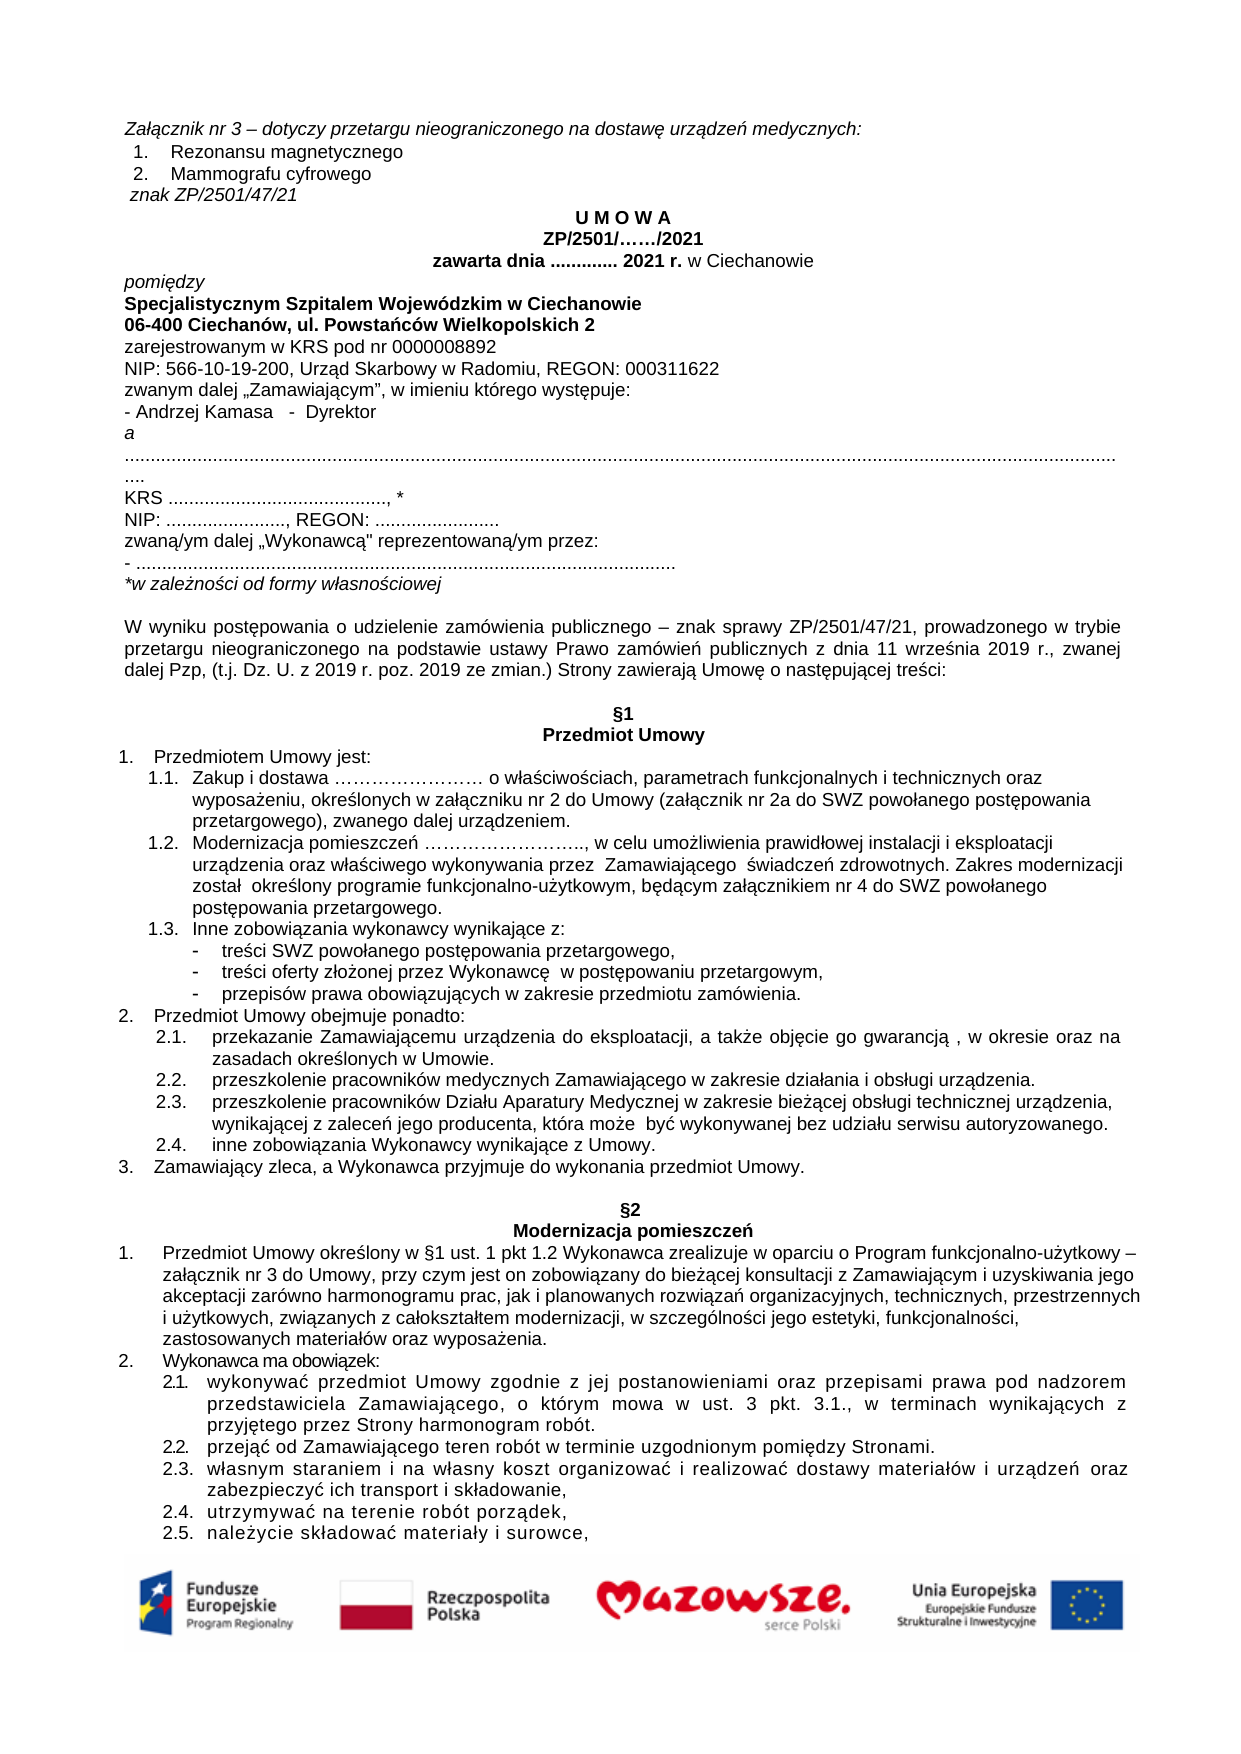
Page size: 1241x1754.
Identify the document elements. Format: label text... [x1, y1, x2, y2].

list Przedmiot Umowy obejmuje ponadto: [118, 1004, 1122, 1026]
list treści oferty złożonej przez Wykonawcę w postępowaniu przetargowym, [192, 961, 1123, 983]
text Specjalistycznym Szpitalem Wojewódzkim w Ciechanowie [124, 293, 1122, 314]
picture [124, 1554, 1140, 1652]
list Wykonawca ma obowiązek: [118, 1349, 1122, 1371]
text pomiędzy [124, 271, 1122, 293]
text 06-400 Ciechanów, ul. Powstańców Wielkopolskich 2 [124, 314, 1122, 336]
text U M O W A [124, 206, 1122, 228]
list Mammografu cyfrowego [133, 162, 1128, 184]
list przejąć od Zamawiającego teren robót w terminie uzgodnionym pomiędzy Stronami. [162, 1436, 1128, 1457]
text Modernizacja pomieszczeń [124, 1220, 1142, 1242]
list Inne zobowiązania wykonawcy wynikające z: [148, 918, 1123, 939]
list Przedmiot Umowy określony w §1 ust. 1 pkt 1.2 Wykonawca zrealizuje w oparciu o Program funkcjonalno-użytkowy – załącznik nr 3 do Umowy, przy czym jest on zobowiązany do bieżącej konsultacji z Zamawiającym i uzyskiwania jego akceptacji zarówno harmonogramu prac, jak i planowanych rozwiązań organizacyjnych, technicznych, przestrzennych i użytkowych, związanych z całokształtem modernizacji, w szczególności jego estetyki, funkcjonalności, zastosowanych materiałów oraz wyposażenia. [118, 1242, 1142, 1349]
text ZP/2501/……/2021 [124, 228, 1122, 249]
text - ........................................................................................................ [124, 551, 1122, 573]
list przeszkolenie pracowników medycznych Zamawiającego w zakresie działania i obsługi urządzenia. [156, 1069, 1122, 1091]
list własnym staraniem i na własny koszt organizować i realizować dostawy materiałów i urządzeń oraz zabezpieczyć ich transport i składowanie, [162, 1457, 1128, 1501]
list przekazanie Zamawiającemu urządzenia do eksploatacji, a także objęcie go gwarancją , w okresie oraz na zasadach określonych w Umowie. [156, 1026, 1122, 1069]
text Przedmiot Umowy [124, 724, 1123, 746]
text NIP: 566-10-19-200, Urząd Skarbowy w Radomiu, REGON: 000311622 [124, 357, 1122, 379]
text zawarta dnia ............. 2021 r. w Ciechanowie [124, 249, 1122, 271]
text znak ZP/2501/47/21 [124, 184, 1085, 205]
text a [124, 422, 1122, 444]
list Modernizacja pomieszczeń …………………….., w celu umożliwienia prawidłowej instalacji i eksploatacji urządzenia oraz właściwego wykonywania przez Zamawiającego świadczeń zdrowotnych. Zakres modernizacji został określony programie funkcjonalno-użytkowym, będącym załącznikiem nr 4 do SWZ powołanego postępowania przetargowego. [148, 832, 1142, 918]
text §1 [124, 702, 1122, 724]
list Przedmiotem Umowy jest: [118, 746, 1122, 767]
text - Andrzej Kamasa - Dyrektor [124, 401, 1122, 422]
text zwanym dalej „Zamawiającym”, w imieniu którego występuje: [124, 379, 1122, 401]
list Rezonansu magnetycznego [133, 141, 1128, 162]
list przeszkolenie pracowników Działu Aparatury Medycznej w zakresie bieżącej obsługi technicznej urządzenia, wynikającej z zaleceń jego producenta, która może być wykonywanej bez udziału serwisu autoryzowanego. [156, 1091, 1122, 1134]
list inne zobowiązania Wykonawcy wynikające z Umowy. [156, 1134, 1122, 1156]
text Załącznik nr 3 – dotyczy przetargu nieograniczonego na dostawę urządzeń medycznych: [124, 118, 1085, 140]
text KRS .........................................., * [124, 487, 1122, 508]
list przepisów prawa obowiązujących w zakresie przedmiotu zamówienia. [192, 983, 1123, 1004]
list należycie składować materiały i surowce, [162, 1522, 1128, 1544]
text zarejestrowanym w KRS pod nr 0000008892 [124, 336, 1122, 357]
text ................................................................................................................................................................................................... [124, 444, 1122, 487]
list Zamawiający zleca, a Wykonawca przyjmuje do wykonania przedmiot Umowy. [118, 1156, 1122, 1177]
text zwaną/ym dalej „Wykonawcą" reprezentowaną/ym przez: [124, 530, 1122, 551]
text *w zależności od formy własnościowej [124, 573, 1122, 594]
text W wyniku postępowania o udzielenie zamówienia publicznego – znak sprawy ZP/2501/47/21, prowadzonego w trybie przetargu nieograniczonego na podstawie ustawy Prawo zamówień publicznych z dnia 11 września 2019 r., zwanej dalej Pzp, (t.j. Dz. U. z 2019 r. poz. 2019 ze zmian.) Strony zawierają Umowę o następującej treści: [124, 616, 1122, 681]
list utrzymywać na terenie robót porządek, [162, 1501, 1128, 1522]
list Zakup i dostawa …………………… o właściwościach, parametrach funkcjonalnych i technicznych oraz wyposażeniu, określonych w załączniku nr 2 do Umowy (załącznik nr 2a do SWZ powołanego postępowania przetargowego), zwanego dalej urządzeniem. [148, 767, 1142, 832]
list wykonywać przedmiot Umowy zgodnie z jej postanowieniami oraz przepisami prawa pod nadzorem przedstawiciela Zamawiającego, o którym mowa w ust. 3 pkt. 3.1., w terminach wynikających z przyjętego przez Strony harmonogram robót. [162, 1371, 1128, 1436]
text NIP: ......................., REGON: ........................ [124, 508, 1122, 530]
list treści SWZ powołanego postępowania przetargowego, [192, 939, 1123, 961]
text §2 [118, 1199, 1142, 1220]
